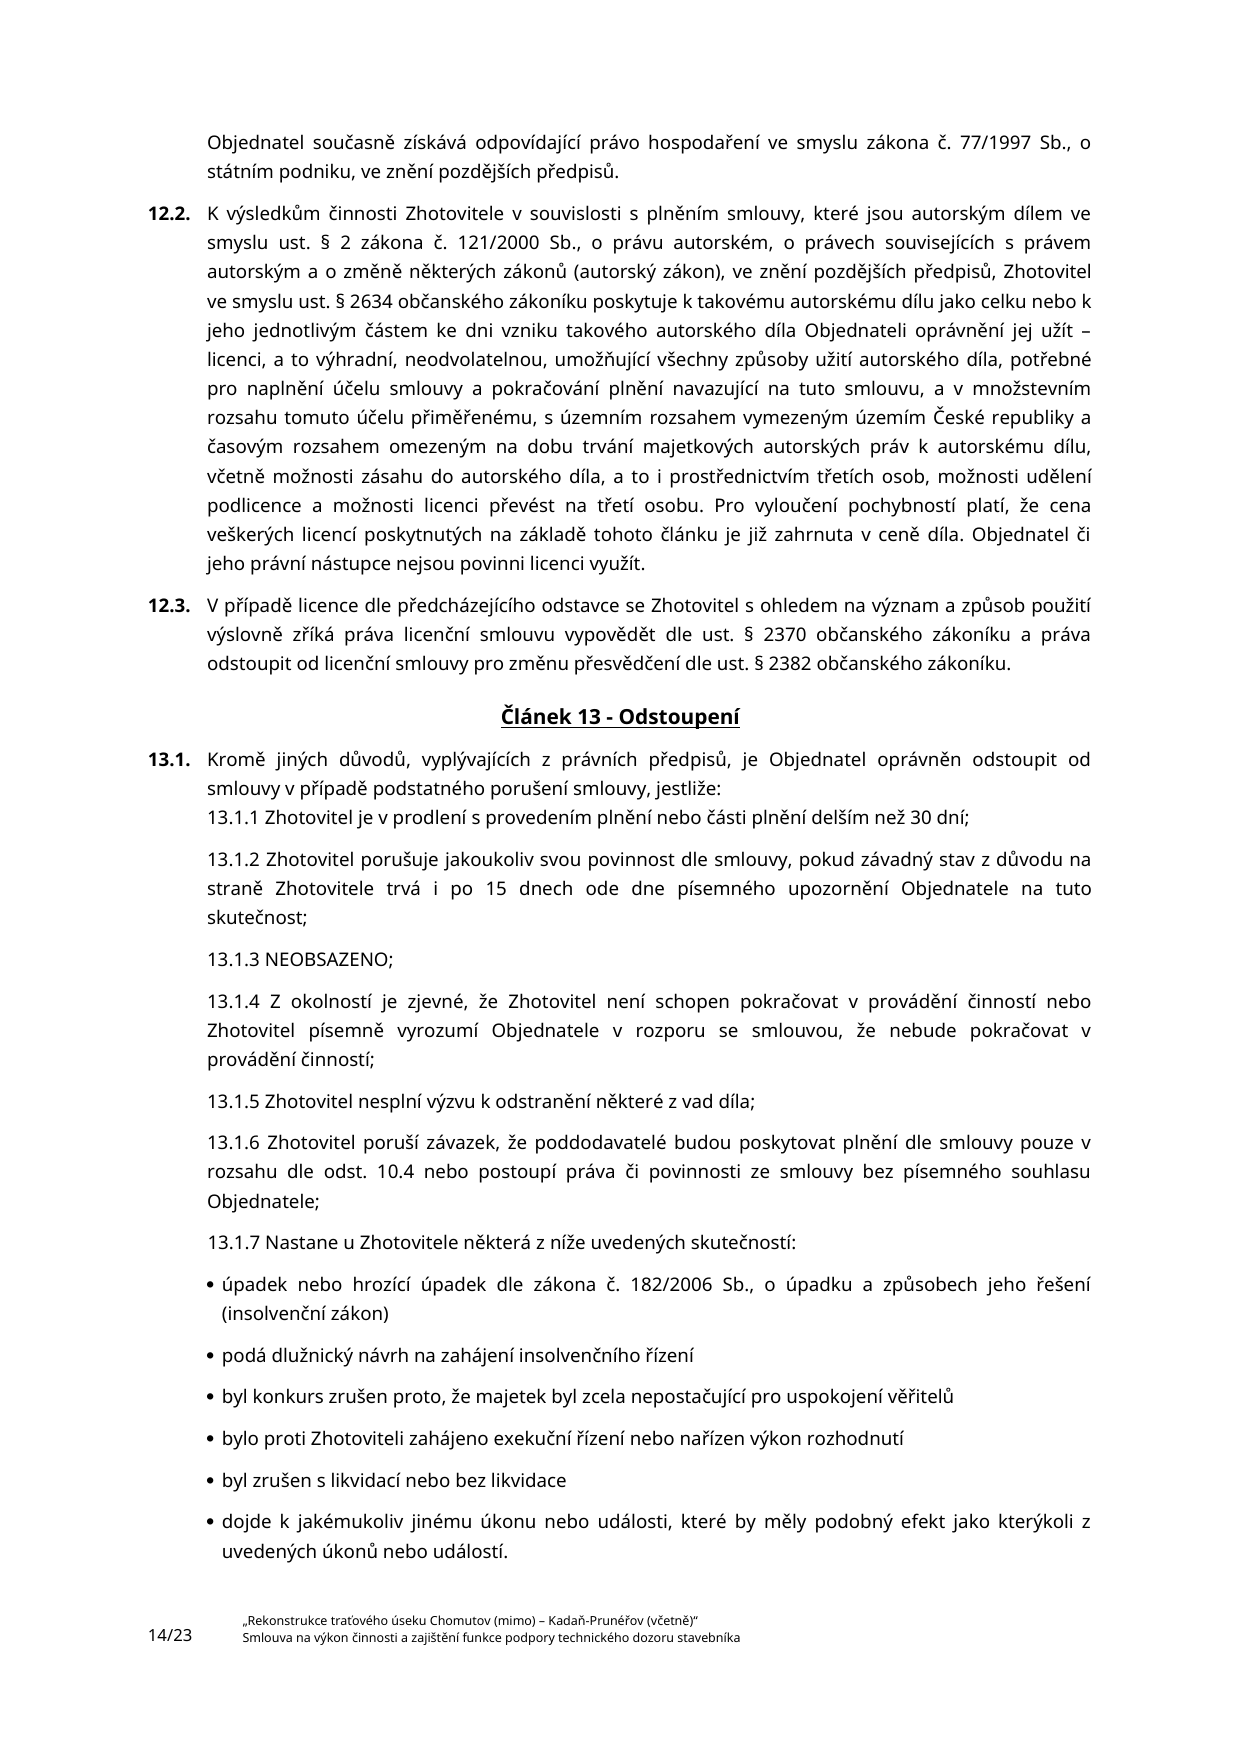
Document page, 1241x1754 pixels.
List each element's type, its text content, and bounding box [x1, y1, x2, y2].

list úpadek nebo hrozící úpadek dle zákona č. 182/2006 Sb., o úpadku a způsobech jeho řešení (insolvenční zákon) [207, 1268, 1092, 1326]
text 13.1.2 Zhotovitel porušuje jakoukoliv svou povinnost dle smlouvy, pokud závadný stav z důvodu na straně Zhotovitele trvá i po 15 dnech ode dne písemného upozornění Objednatele na tuto skutečnost; [207, 843, 1092, 931]
text 13.1.6 Zhotovitel poruší závazek, že poddodavatelé budou poskytovat plnění dle smlouvy pouze v rozsahu dle odst. 10.4 nebo postoupí práva či povinnosti ze smlouvy bez písemného souhlasu Objednatele; [207, 1126, 1092, 1214]
text 12.2. K výsledkům činnosti Zhotovitele v souvislosti s plněním smlouvy, které jsou autorským dílem ve smyslu ust. § 2 zákona č. 121/2000 Sb., o právu autorském, o právech souvisejících s právem autorským a o změně některých zákonů (autorský zákon), ve znění pozdějších předpisů, Zhotovitel ve smyslu ust. § 2634 občanského zákoníku poskytuje k takovému autorskému dílu jako celku nebo k jeho jednotlivým částem ke dni vzniku takového autorského díla Objednateli oprávnění jej užít – licenci, a to výhradní, neodvolatelnou, umožňující všechny způsoby užití autorského díla, potřebné pro naplnění účelu smlouvy a pokračování plnění navazující na tuto smlouvu, a v množstevním rozsahu tomuto účelu přiměřenému, s územním rozsahem vymezeným územím České republiky a časovým rozsahem omezeným na dobu trvání majetkových autorských práv k autorskému dílu, včetně možnosti zásahu do autorského díla, a to i prostřednictvím třetích osob, možnosti udělení podlicence a možnosti licenci převést na třetí osobu. Pro vyloučení pochybností platí, že cena veškerých licencí poskytnutých na základě tohoto článku je již zahrnuta v ceně díla. Objednatel či jeho právní nástupce nejsou povinni licenci využít. [148, 197, 1092, 576]
text 13.1.3 NEOBSAZENO; [207, 943, 1092, 972]
list bylo proti Zhotoviteli zahájeno exekuční řízení nebo nařízen výkon rozhodnutí [207, 1422, 1092, 1451]
subtitle Článek 13 - Odstoupení [148, 701, 1092, 731]
text 13.1.4 Z okolností je zjevné, že Zhotovitel není schopen pokračovat v provádění činností nebo Zhotovitel písemně vyrozumí Objednatele v rozporu se smlouvou, že nebude pokračovat v provádění činností; [207, 985, 1092, 1072]
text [148, 126, 1092, 185]
text 13.1. Kromě jiných důvodů, vyplývajících z právních předpisů, je Objednatel oprávněn odstoupit od smlouvy v případě podstatného porušení smlouvy, jestliže: [148, 743, 1092, 801]
text 13.1.1 Zhotovitel je v prodlení s provedením plnění nebo části plnění delším než 30 dní; [207, 801, 1092, 831]
list podá dlužnický návrh na zahájení insolvenčního řízení [207, 1339, 1092, 1368]
text 13.1.5 Zhotovitel nesplní výzvu k odstranění některé z vad díla; [207, 1085, 1092, 1114]
list dojde k jakémukoliv jinému úkonu nebo události, které by měly podobný efekt jako kterýkoli z uvedených úkonů nebo událostí. [207, 1506, 1092, 1564]
text 12.3. V případě licence dle předcházejícího odstavce se Zhotovitel s ohledem na význam a způsob použití výslovně zříká práva licenční smlouvu vypovědět dle ust. § 2370 občanského zákoníku a práva odstoupit od licenční smlouvy pro změnu přesvědčení dle ust. § 2382 občanského zákoníku. [148, 589, 1092, 676]
list byl konkurs zrušen proto, že majetek byl zcela nepostačující pro uspokojení věřitelů [207, 1381, 1092, 1410]
list byl zrušen s likvidací nebo bez likvidace [207, 1464, 1092, 1493]
text 13.1.7 Nastane u Zhotovitele některá z níže uvedených skutečností: [207, 1226, 1092, 1256]
